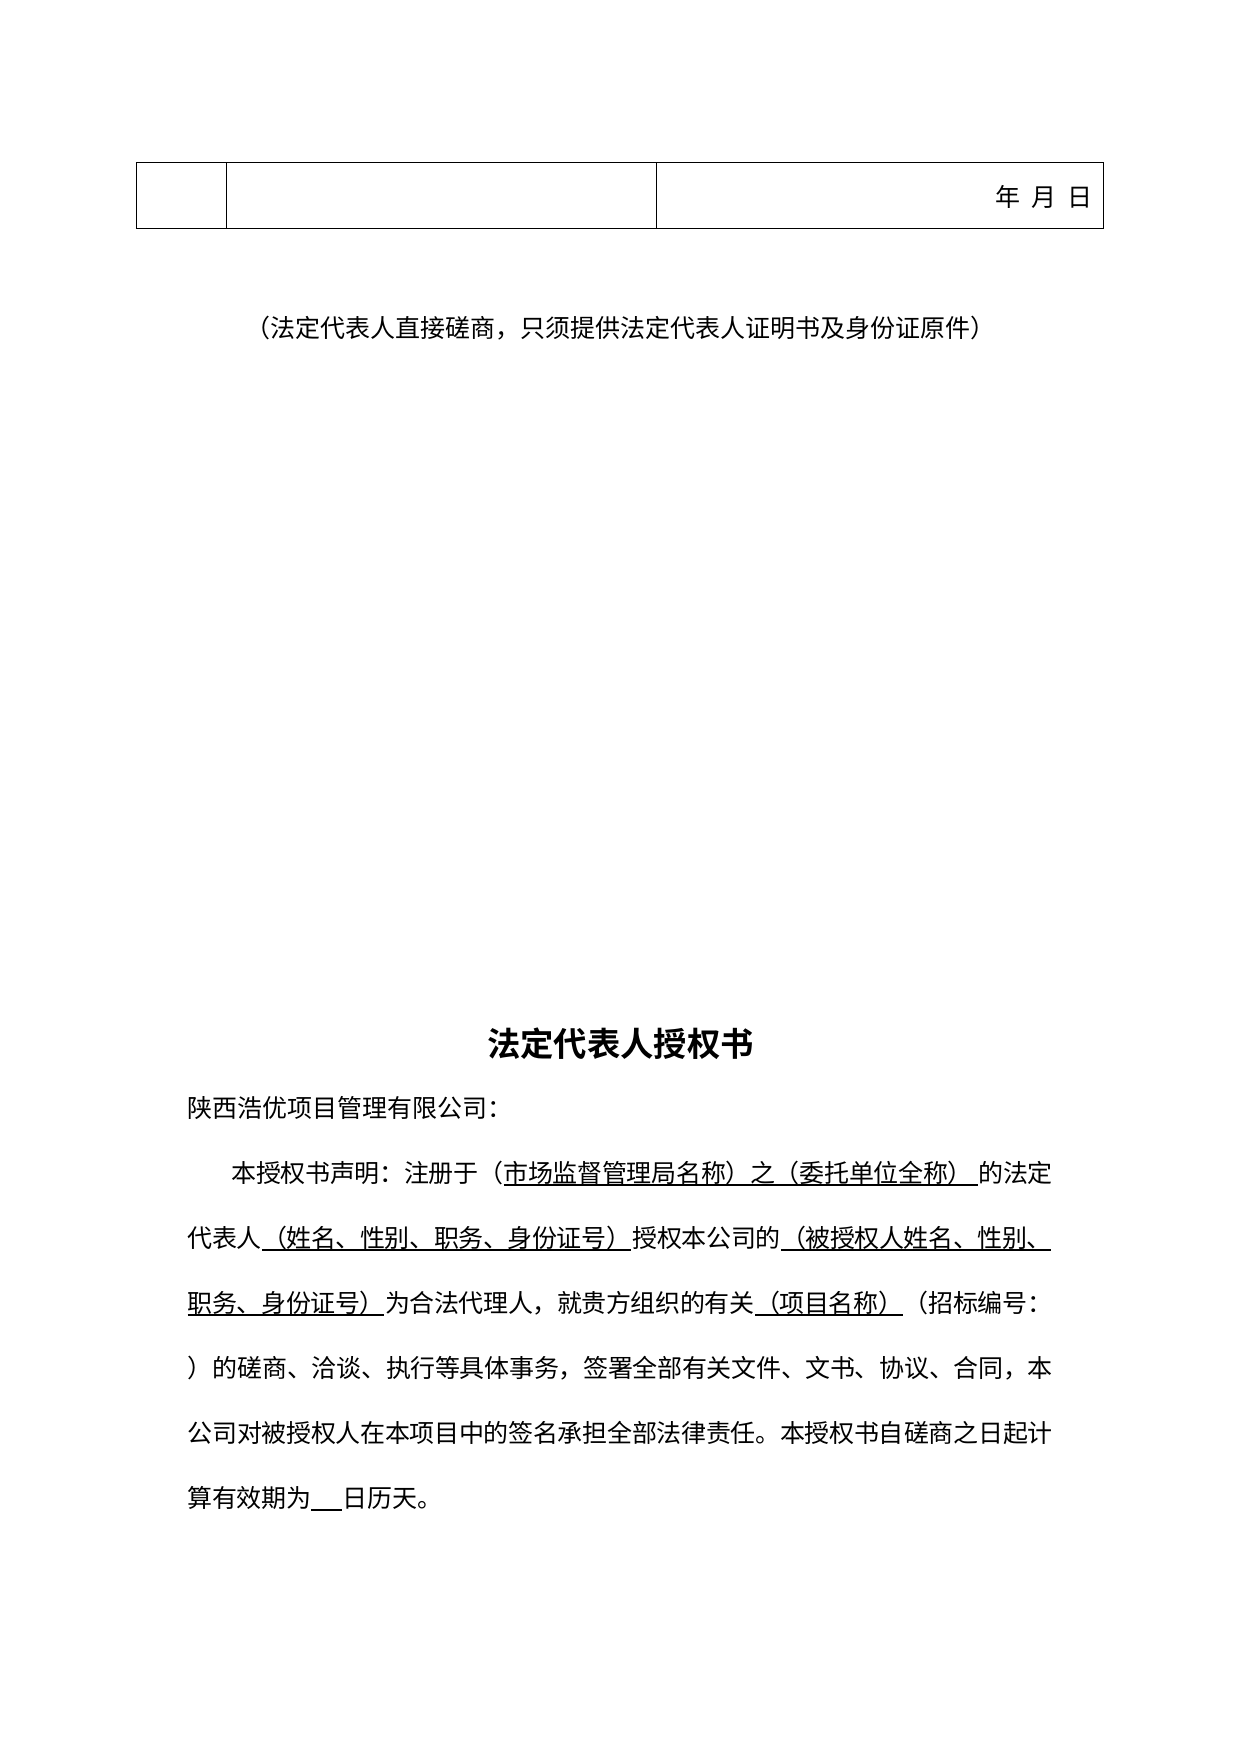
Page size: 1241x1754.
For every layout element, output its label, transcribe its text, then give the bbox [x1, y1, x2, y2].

text 陕西浩优项目管理有限公司： [187, 1074, 1053, 1139]
text 法定代表人授权书 [187, 1009, 1053, 1074]
text （法定代表人直接磋商，只须提供法定代表人证明书及身份证原件） [187, 294, 1053, 359]
table_cell （公章） 年 月 日 [657, 163, 1103, 228]
text 本授权书声明：注册于（市场监督管理局名称）之（委托单位全称） 的法定代表人（姓名、性别、职务、身份证号）授权本公司的（被授权人姓名、性别、职务、身份证号）为合法代理人，就贵方组织的有关（项目名称）（招标编号： ）的磋商、洽谈、执行等具体事务，签署全部有关文件、文书、协议、合同，本公司对被授权人在本项目中的签名承担全部法律责任。本授权书自磋商之日起计算有效期为 日历天。 [187, 1139, 1053, 1529]
